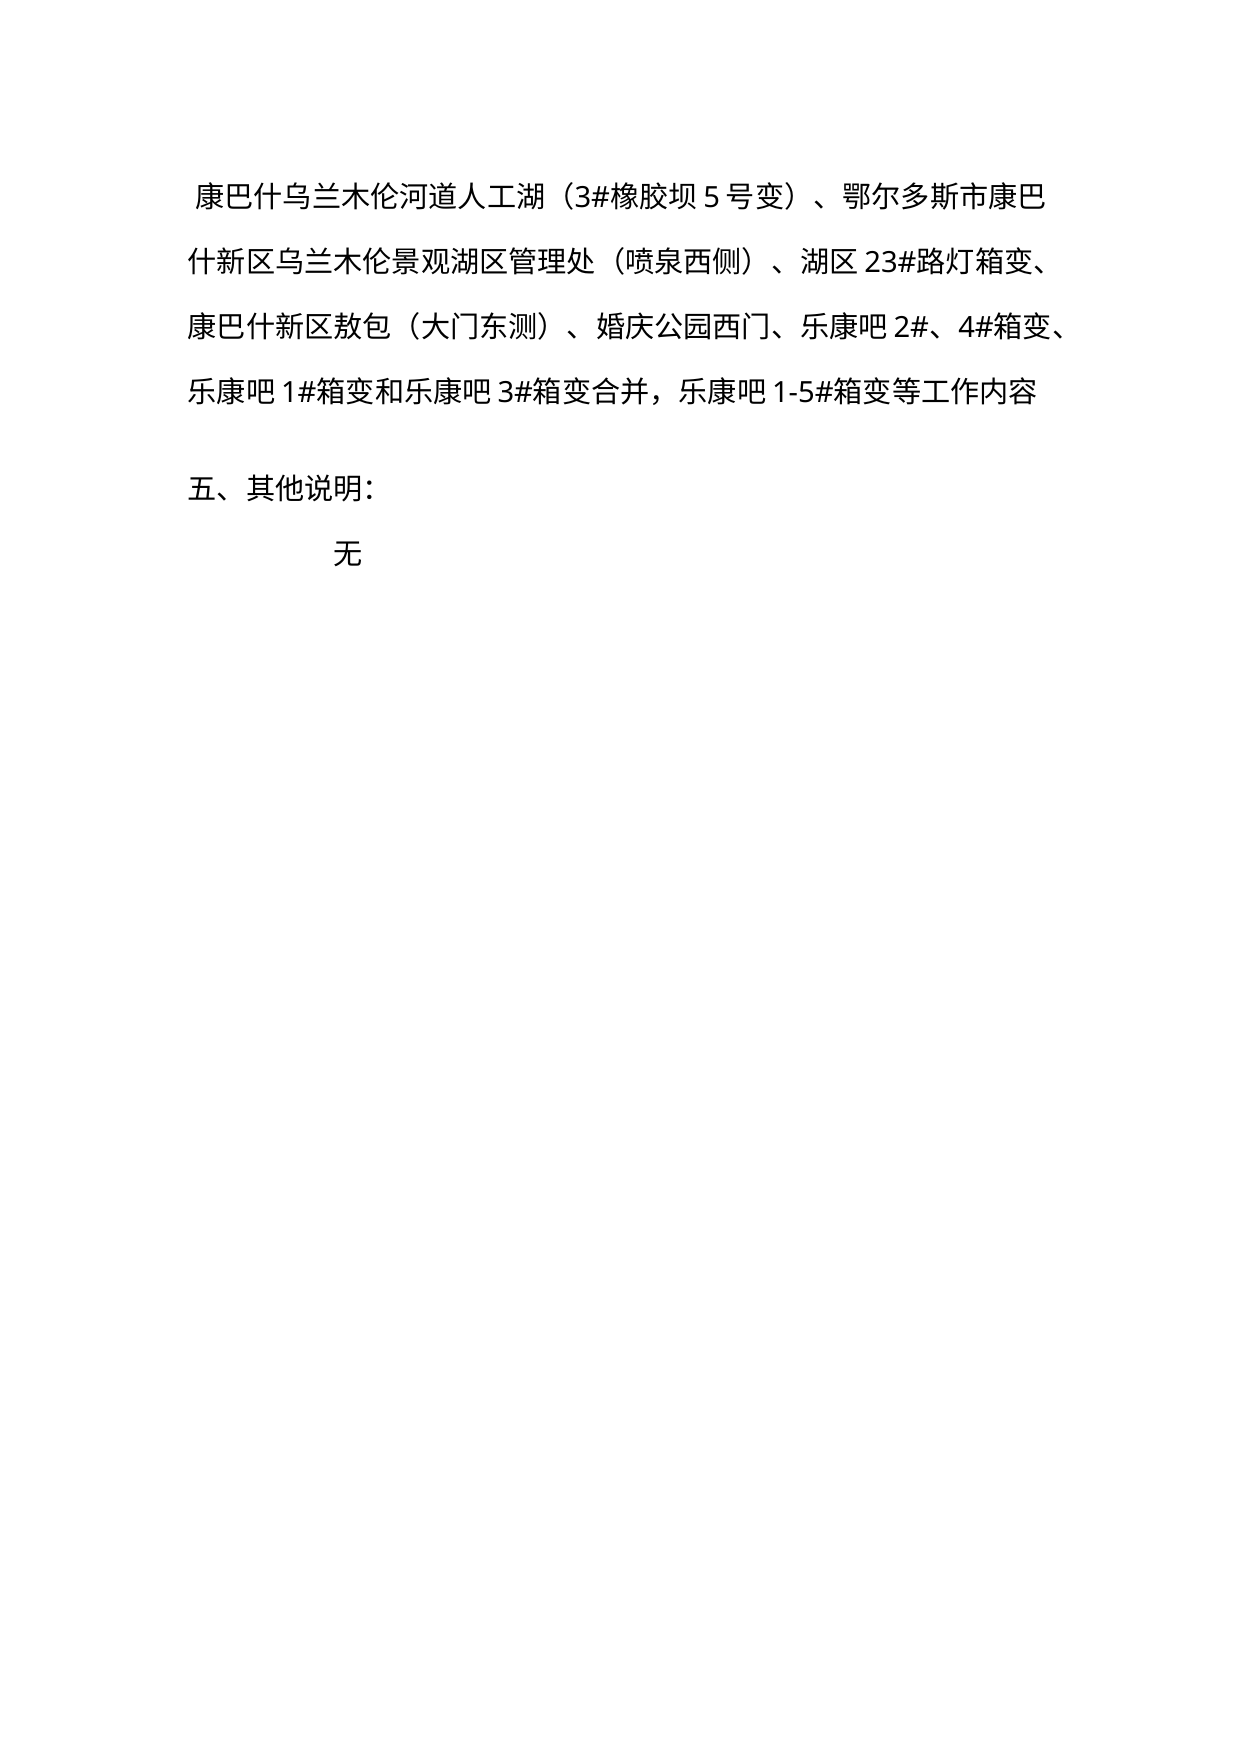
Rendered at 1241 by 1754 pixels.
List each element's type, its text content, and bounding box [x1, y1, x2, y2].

text 康巴什乌兰木伦河道人工湖（3#橡胶坝5号变）、鄂尔多斯市康巴什新区乌兰木伦景观湖区管理处（喷泉西侧）、湖区23#路灯箱变、康巴什新区敖包（大门东测）、婚庆公园西门、乐康吧2#、4#箱变、乐康吧1#箱变和乐康吧3#箱变合并，乐康吧1-5#箱变等工作内容 [187, 162, 1053, 422]
list 无 [187, 519, 1053, 584]
list 其他说明： [187, 454, 1053, 519]
